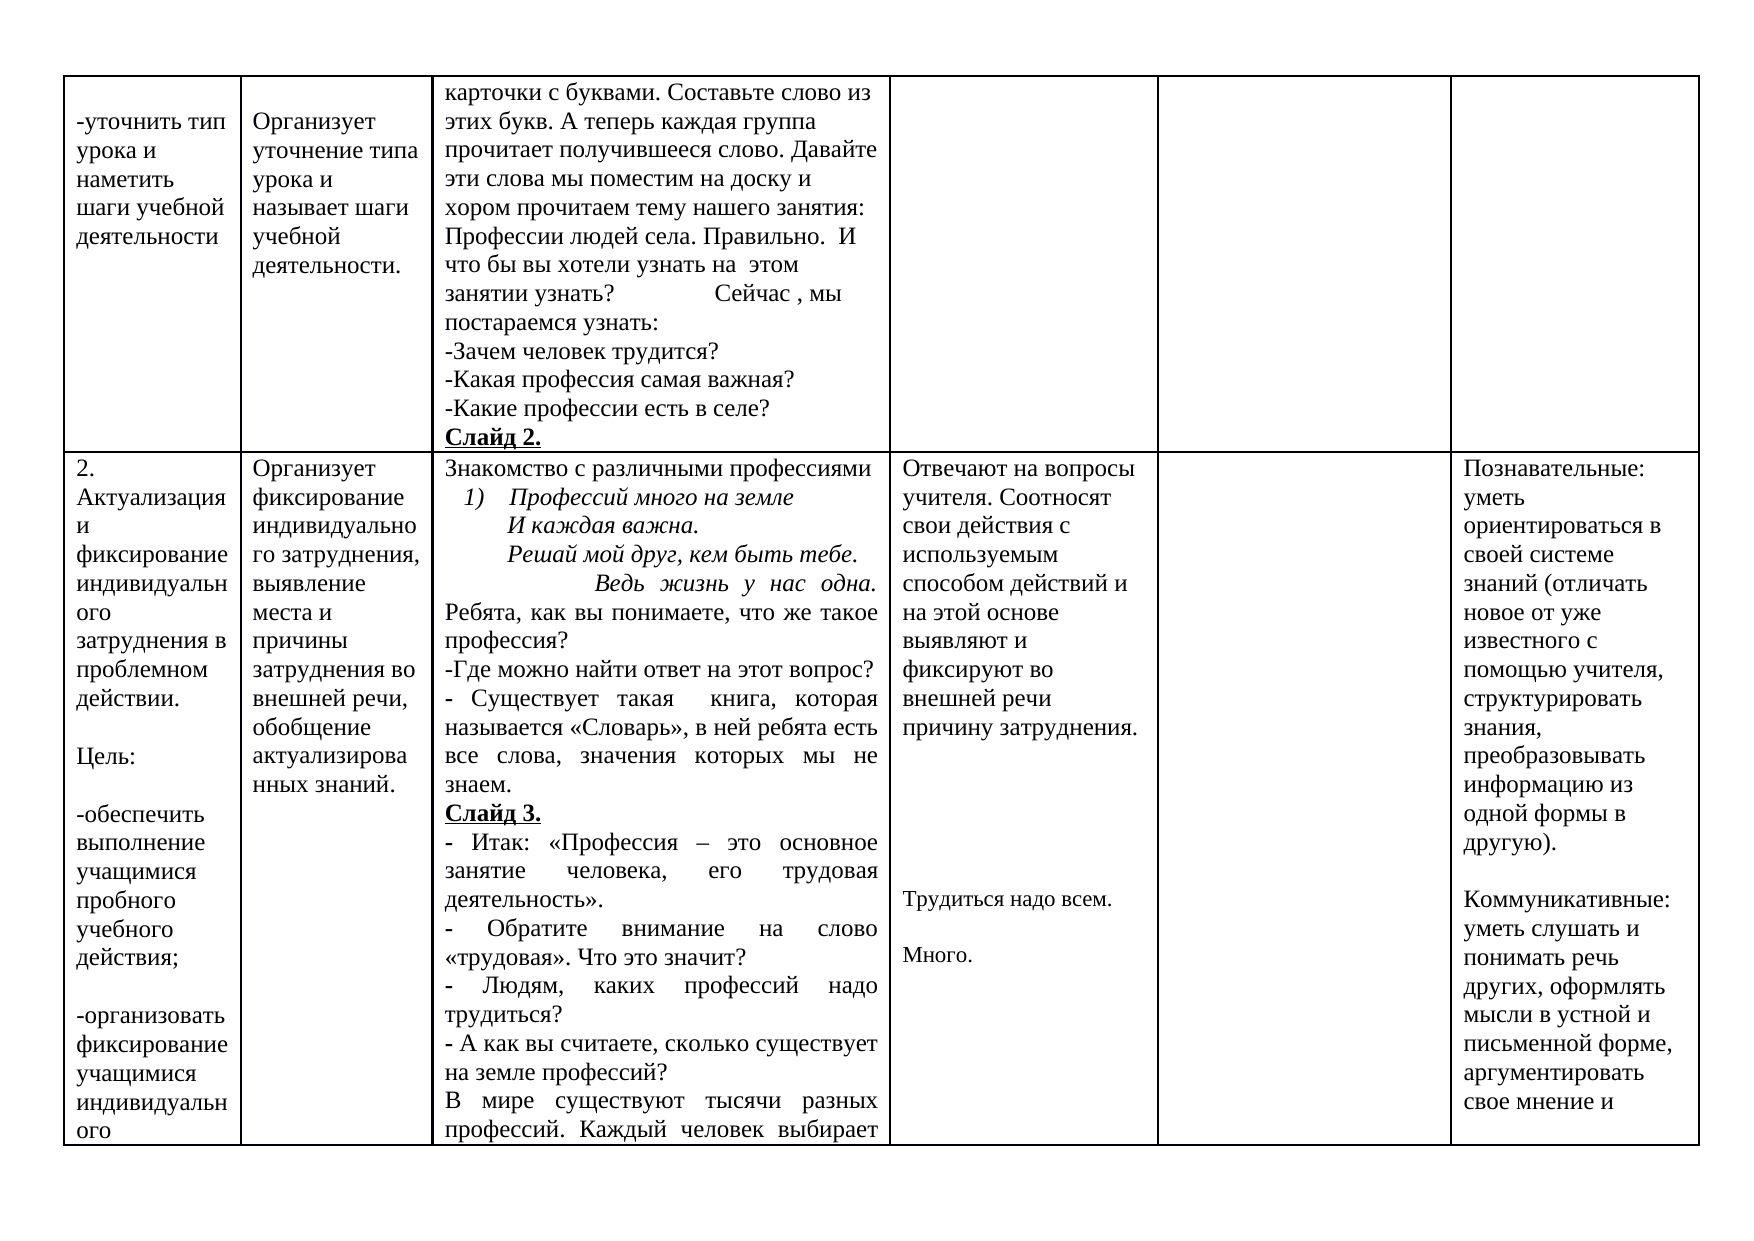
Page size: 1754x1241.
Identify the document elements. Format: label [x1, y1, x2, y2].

table_cell [1452, 77, 1698, 451]
table_cell [242, 453, 431, 1144]
table_cell [1159, 453, 1450, 1144]
table_cell [242, 77, 431, 451]
table_cell [1452, 453, 1698, 1144]
table_cell [65, 77, 240, 451]
table_cell [1159, 77, 1450, 451]
table_cell [434, 77, 889, 451]
table_cell [891, 77, 1157, 451]
table_cell [891, 453, 1157, 1144]
table_cell [65, 453, 240, 1144]
table_cell [434, 453, 889, 1144]
